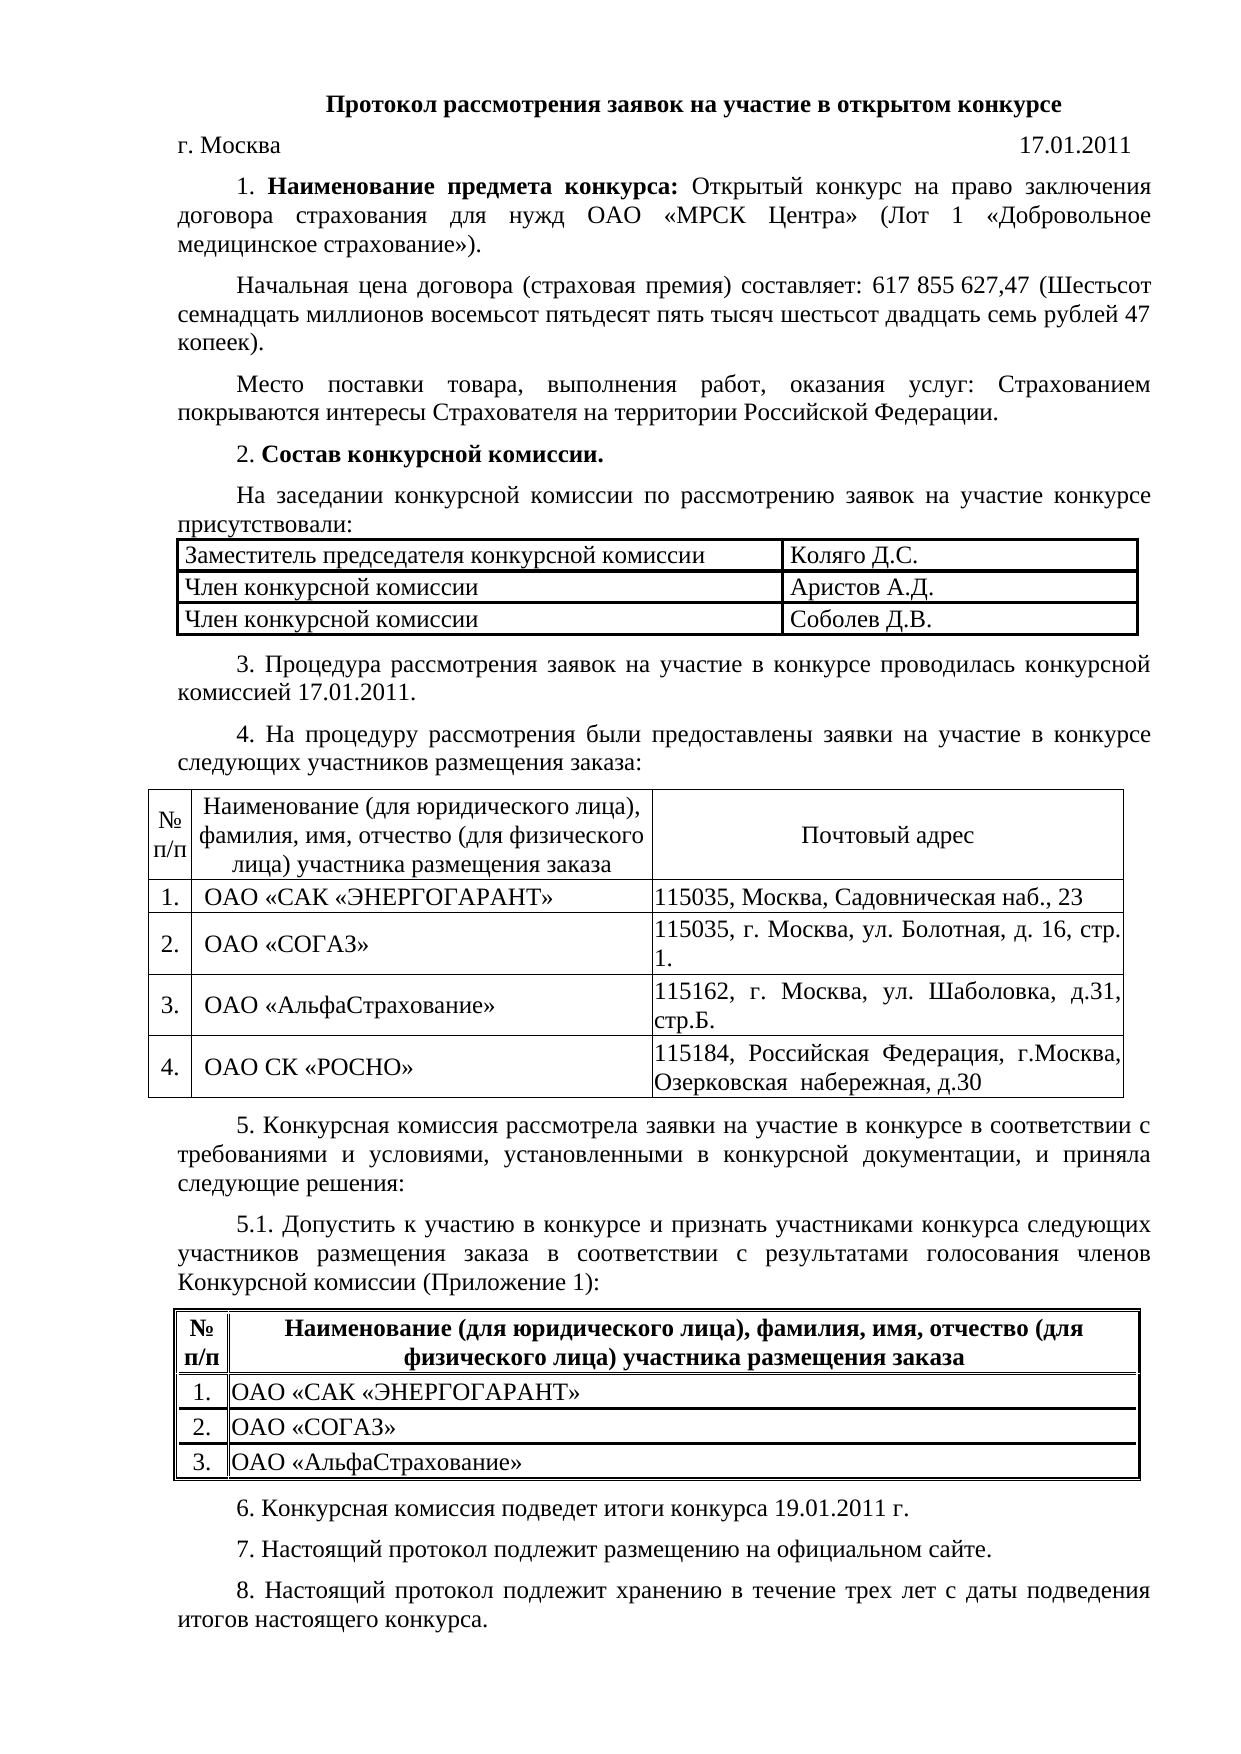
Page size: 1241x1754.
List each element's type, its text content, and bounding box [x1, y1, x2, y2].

text 2. Состав конкурсной комиссии. [177, 439, 1152, 467]
table_cell 3. [177, 1442, 229, 1477]
table_cell 115162, г. Москва, ул. Шаболовка, д.31, стр.Б. [653, 975, 1123, 1035]
table_header № п/п [177, 1312, 229, 1372]
text 7. Настоящий протокол подлежит размещению на официальном сайте. [177, 1534, 1152, 1563]
text На заседании конкурсной комиссии по рассмотрению заявок на участие конкурсе присутствовали: [177, 480, 1152, 537]
table_header Коляго Д.С. [784, 541, 1136, 569]
table_cell 115184, Российская Федерация, г.Москва, Озерковская набережная, д.30 [653, 1036, 1123, 1097]
table_cell . Москва, ул. Болотная, д. 16, стр. 1. [653, 913, 1123, 974]
table_header Наименование (для юридического лица), фамилия, имя, отчество (для физического лица) участника размещения заказа [192, 790, 652, 879]
text 6. Конкурсная комиссия подведет итоги конкурса 19.01.2011 г. [177, 1493, 1152, 1522]
table_header Почтовый адрес [653, 790, 1123, 879]
table_cell Соболев Д.В. [784, 604, 1136, 633]
text 5.1. Допустить к участию в конкурсе и признать участниками конкурса следующих участников размещения заказа в соответствии с результатами голосования членов Конкурсной комиссии (Приложение 1): [177, 1209, 1152, 1296]
table_header № п/п [149, 790, 191, 879]
table_cell 1. [175, 1372, 229, 1407]
table_cell ОАО «САК «ЭНЕРГОГАРАНТ» [229, 1372, 1139, 1407]
table_cell Член конкурсной комиссии [179, 573, 781, 601]
text 4. На процедуру рассмотрения были предоставлены заявки на участие в конкурсе следующих участников размещения заказа: [177, 719, 1152, 776]
text Место поставки товара, выполнения работ, оказания услуг: Страхованием покрываются интересы Страхователя на территории Российской Федерации. [177, 369, 1152, 426]
table_cell 115035, Москва, Садовническая наб., 23 [653, 880, 1123, 912]
table_cell ОАО «САК «ЭНЕРГОГАРАНТ» [192, 880, 652, 912]
table_cell 2. [149, 913, 191, 974]
table_cell Член конкурсной комиссии [179, 604, 781, 633]
table_header Наименование (для юридического лица), фамилия, имя, отчество (для физического лица) участника размещения заказа [229, 1312, 1138, 1372]
table_cell ОАО «АльфаСтрахование» [192, 975, 652, 1035]
table_cell 3. [149, 975, 191, 1035]
table_cell 1. [149, 880, 191, 912]
text 1. Наименование предмета конкурса: Открытый конкурс на право заключения договора страхования для нужд ОАО «МРСК Центра» (Лот 1 «Добровольное медицинское страхование»). [177, 171, 1152, 257]
text Начальная цена договора (страховая премия) составляет: 617 855 627,47 (Шестьсот семнадцать миллионов восемьсот пятьдесят пять тысяч шестьсот двадцать семь рублей 47 копеек). [177, 270, 1152, 356]
text 8. Настоящий протокол подлежит хранению в течение трех лет с даты подведения итогов настоящего конкурса. [177, 1575, 1152, 1633]
text г. Москва 17.01.2011 [177, 130, 1152, 159]
text 3. Процедура рассмотрения заявок на участие в конкурсе проводилась конкурсной комиссией 17.01.2011. [177, 649, 1152, 706]
text 5. Конкурсная комиссия рассмотрела заявки на участие в конкурсе в соответствии с требованиями и условиями, установленными в конкурсной документации, и приняла следующие решения: [177, 1111, 1152, 1197]
table_cell ОАО «АльфаСтрахование» [229, 1442, 1138, 1477]
subtitle Протокол рассмотрения заявок на участие в открытом конкурсе [177, 89, 1152, 117]
table_cell ОАО «СОГАЗ» [230, 1407, 1138, 1442]
table_cell ОАО СК «РОСНО» [192, 1036, 652, 1097]
table_cell ОАО «СОГАЗ» [192, 913, 652, 974]
table_cell Аристов А.Д. [784, 573, 1136, 601]
table_cell 4. [149, 1036, 191, 1097]
table_cell 2. [177, 1407, 227, 1442]
table_header Заместитель председателя конкурсной комиссии [179, 541, 781, 569]
